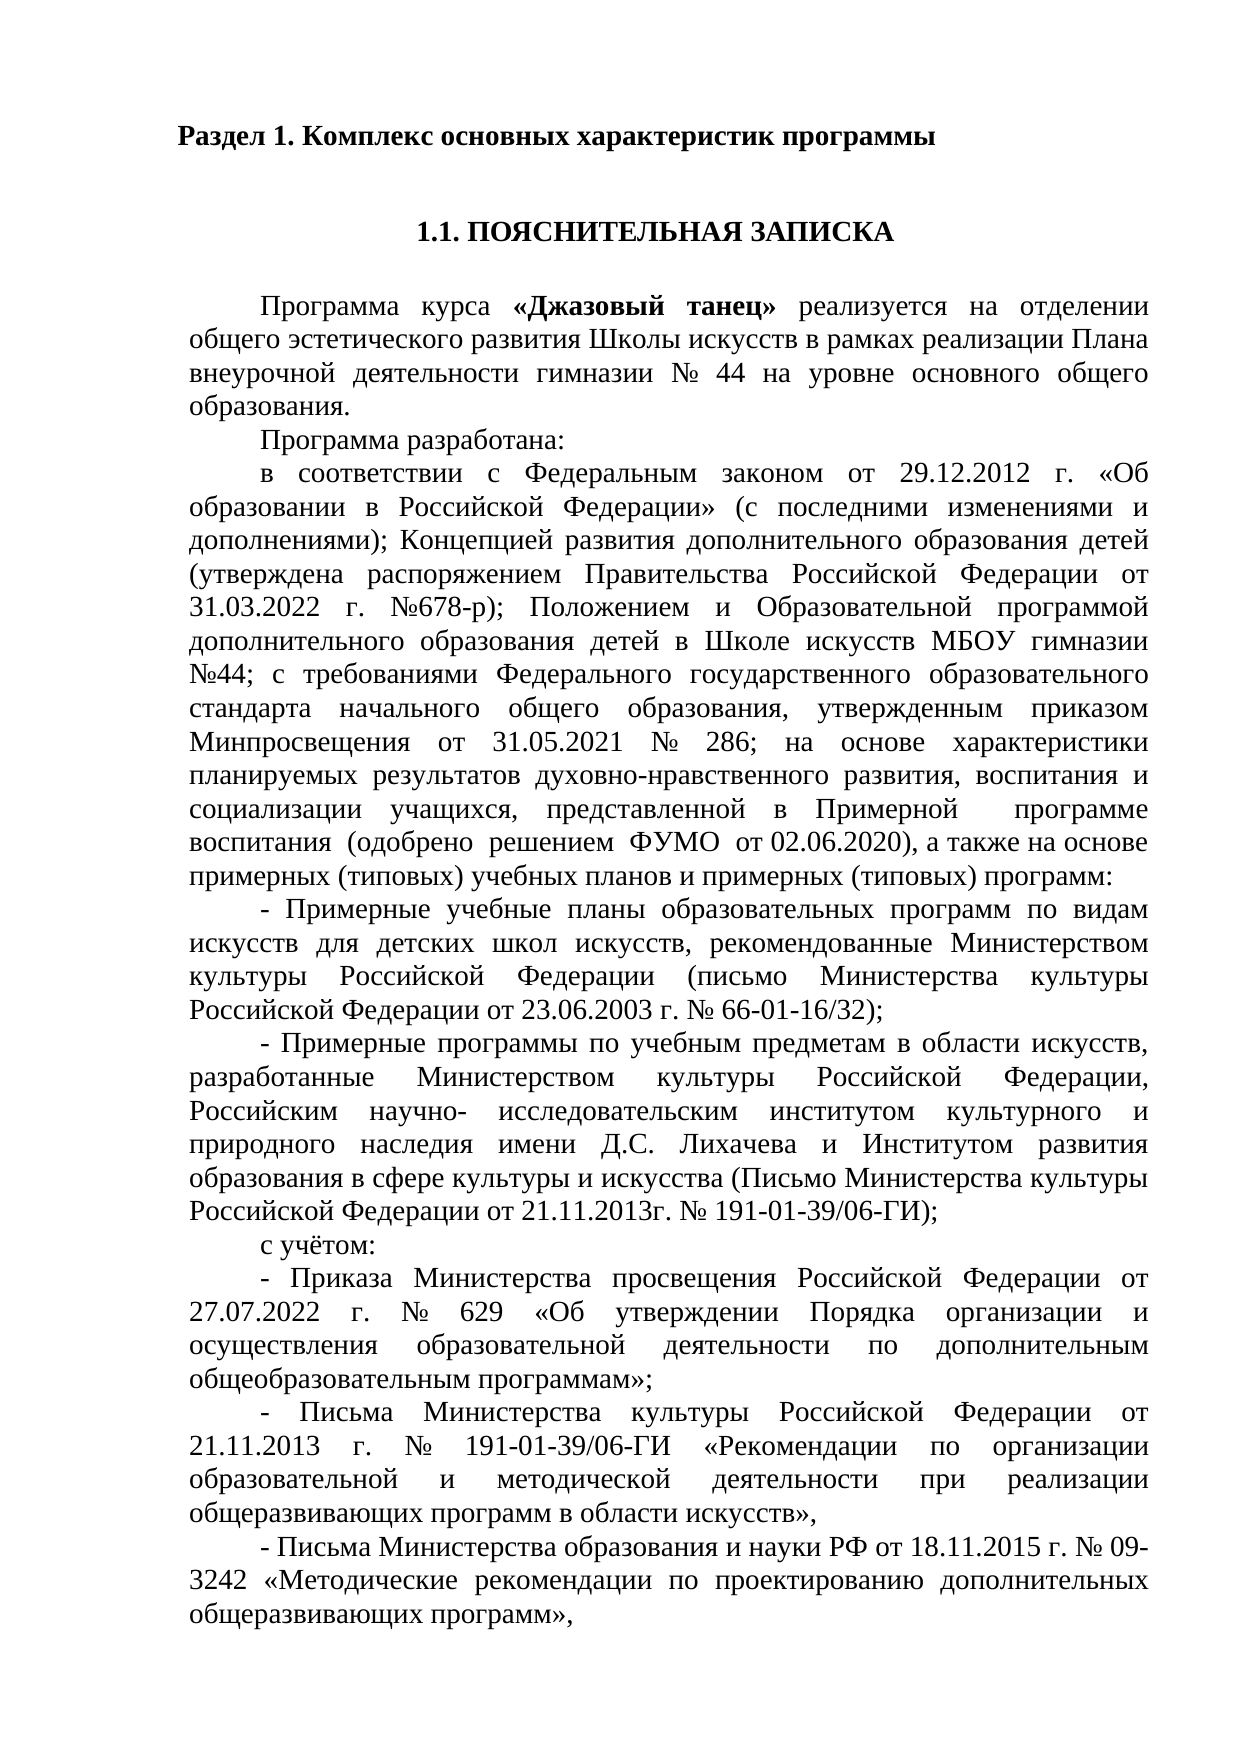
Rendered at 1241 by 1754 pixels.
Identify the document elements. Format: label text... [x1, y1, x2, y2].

text - Приказа Министерства просвещения Российской Федерации от 27.07.2022 г. № 629 «Об утверждении Порядка организации и осуществления образовательной деятельности по дополнительным общеобразовательным программам»; [189, 1260, 1149, 1394]
text - Примерные учебные планы образовательных программ по видам искусств для детских школ искусств, рекомендованные Министерством культуры Российской Федерации (письмо Министерства культуры Российской Федерации от 23.06.2003 г. № 66-01-16/32); [189, 891, 1149, 1026]
text - Письма Министерства культуры Российской Федерации от 21.11.2013 г. № 191-01-39/06-ГИ «Рекомендации по организации образовательной и методической деятельности при реализации общеразвивающих программ в области искусств», [189, 1394, 1149, 1529]
subtitle 1.1. ПОЯСНИТЕЛЬНАЯ ЗАПИСКА [177, 214, 1133, 248]
text Программа разработана: [189, 422, 1149, 455]
text с учётом: [189, 1227, 1149, 1260]
text Раздел 1. Комплекс основных характеристик программы [177, 118, 1152, 152]
text Программа курса «Джазовый танец» реализуется на отделении общего эстетического развития Школы искусств в рамках реализации Плана внеурочной деятельности гимназии № 44 на уровне основного общего образования. [189, 288, 1149, 422]
text в соответствии с Федеральным законом от 29.12.2012 г. «Об образовании в Российской Федерации» (с последними изменениями и дополнениями); Концепцией развития дополнительного образования детей (утверждена распоряжением Правительства Российской Федерации от 31.03.2022 г. №678-р); Положением и Образовательной программой дополнительного образования детей в Школе искусств МБОУ гимназии №44; с требованиями Федерального государственного образовательного стандарта начального общего образования, утвержденным приказом Минпросвещения от 31.05.2021 № 286; на основе характеристики планируемых результатов духовно-нравственного развития, воспитания и социализации учащихся, представленной в Примерной программе воспитания (одобрено решением ФУМО от 02.06.2020), а также на основе примерных (типовых) учебных планов и примерных (типовых) программ: [189, 455, 1149, 891]
text - Письма Министерства образования и науки РФ от 18.11.2015 г. № 09-3242 «Методические рекомендации по проектированию дополнительных общеразвивающих программ», [189, 1529, 1149, 1629]
text - Примерные программы по учебным предметам в области искусств, разработанные Министерством культуры Российской Федерации, Российским научно- исследовательским институтом культурного и природного наследия имени Д.С. Лихачева и Институтом развития образования в сфере культуры и искусства (Письмо Министерства культуры Российской Федерации от 21.11.2013г. № 191-01-39/06-ГИ); [189, 1026, 1149, 1227]
